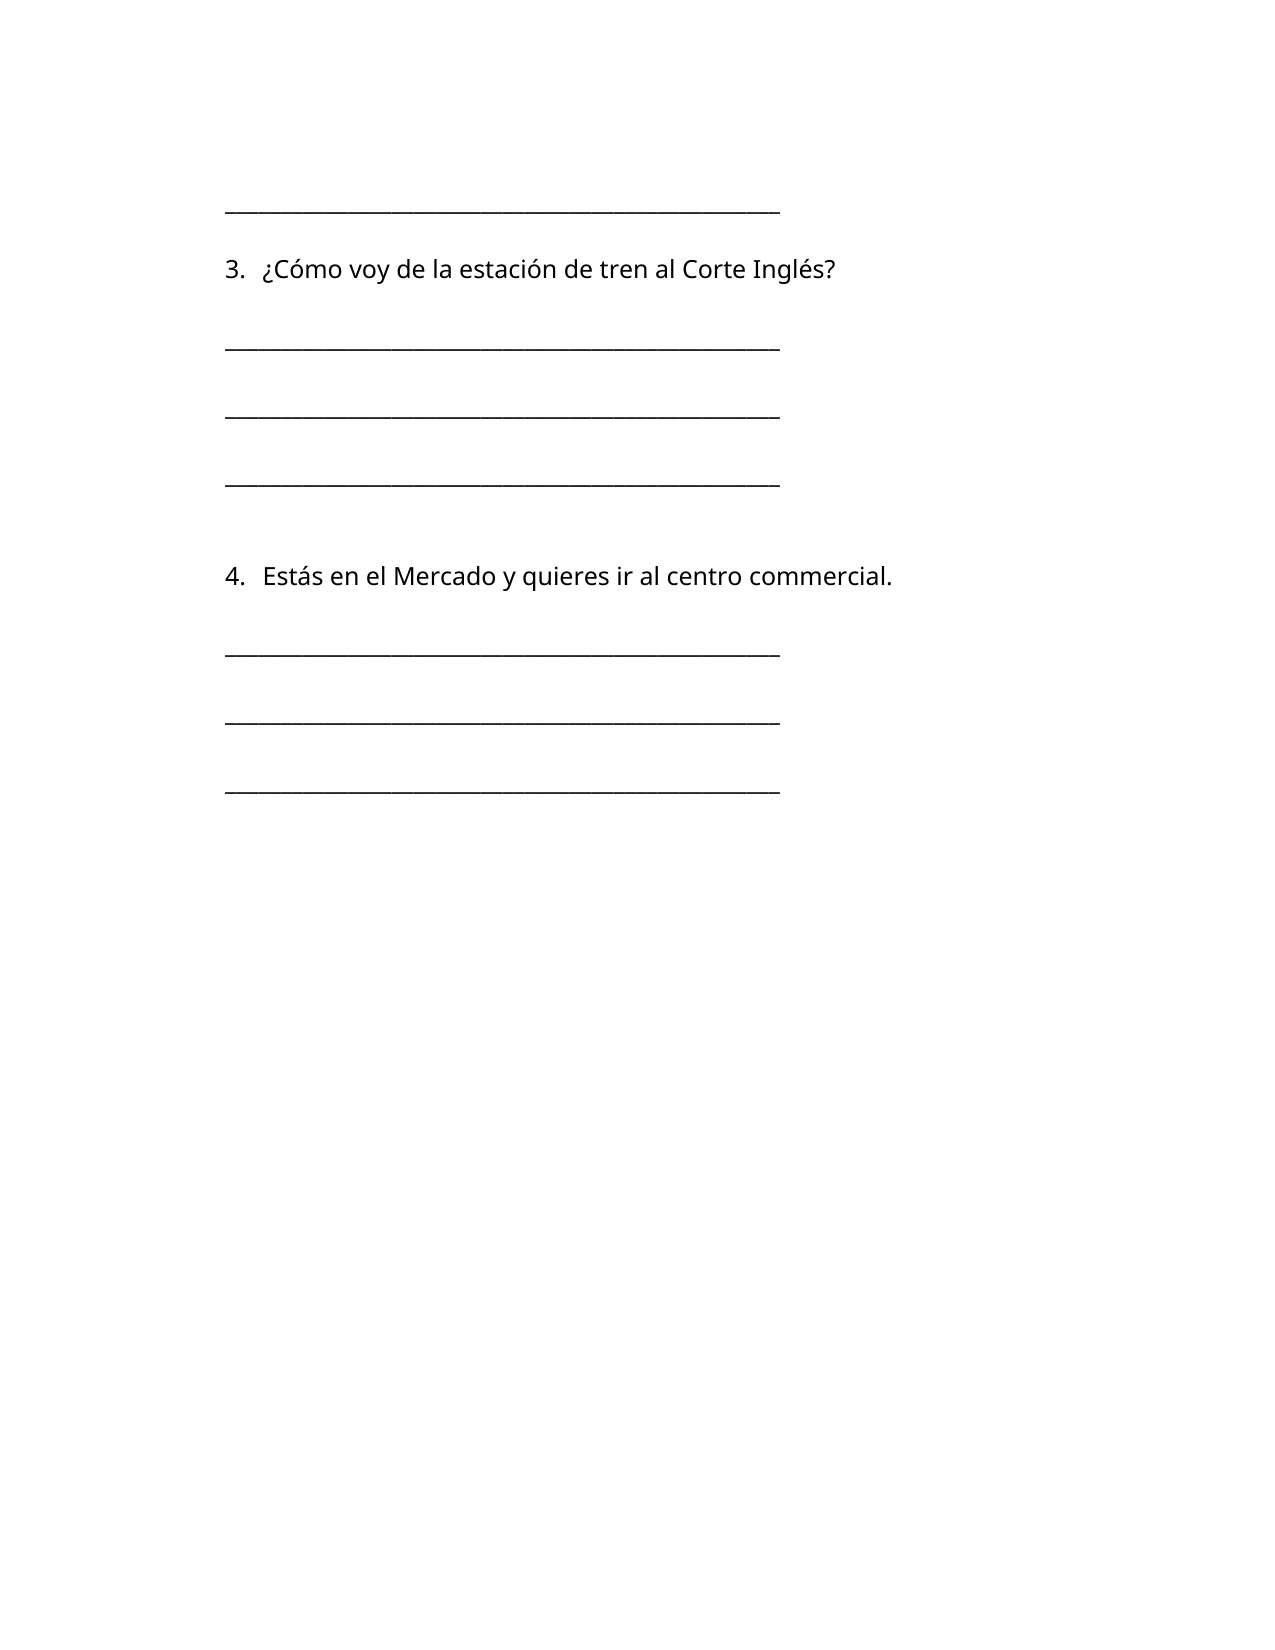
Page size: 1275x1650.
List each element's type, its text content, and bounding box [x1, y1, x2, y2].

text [225, 184, 1087, 218]
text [225, 388, 1087, 422]
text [225, 320, 1087, 354]
text __________________________________________________ [225, 695, 1087, 729]
text __________________________________________________ [225, 457, 1087, 491]
text __________________________________________________ [225, 763, 1087, 797]
list Estás en el Mercado y quieres ir al centro commercial. [225, 559, 1087, 593]
list ¿Cómo voy de la estación de tren al Corte Inglés? [225, 252, 1087, 286]
text __________________________________________________ [225, 627, 1087, 661]
